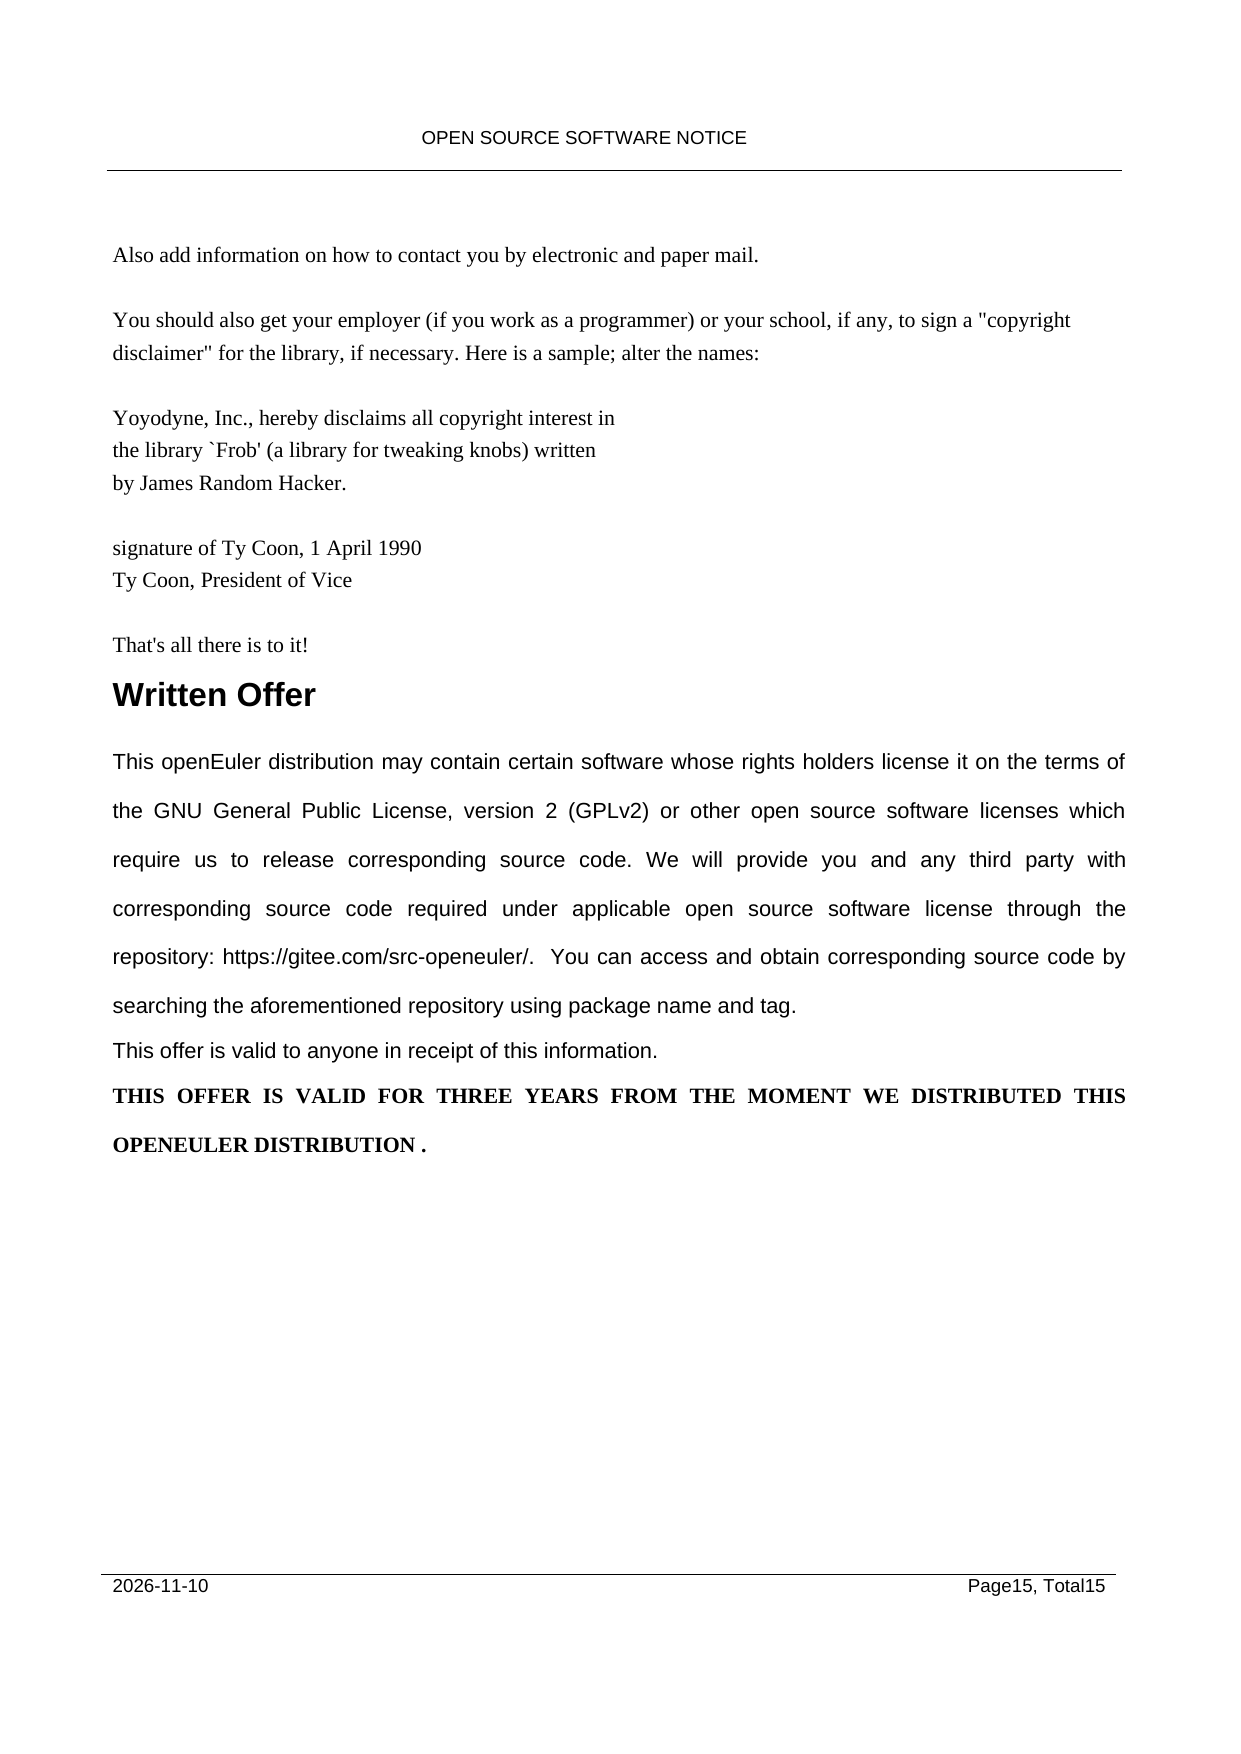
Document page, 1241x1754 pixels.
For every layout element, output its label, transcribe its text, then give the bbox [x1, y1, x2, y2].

text Written Offer [112, 661, 1128, 726]
text This offer is valid to anyone in receipt of this information. [112, 1034, 1128, 1067]
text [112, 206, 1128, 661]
text THIS OFFER IS VALID FOR THREE YEARS FROM THE MOMENT WE DISTRIBUTED THIS OPENEULER DISTRIBUTION . [112, 1079, 1128, 1161]
text This openEuler distribution may contain certain software whose rights holders license it on the terms of the GNU General Public License, version 2 (GPLv2) or other open source software licenses which require us to release corresponding source code. We will provide you and any third party with corresponding source code required under applicable open source software license through the repository: https://gitee.com/src-openeuler/. You can access and obtain corresponding source code by searching the aforementioned repository using package name and tag. [112, 746, 1128, 1022]
